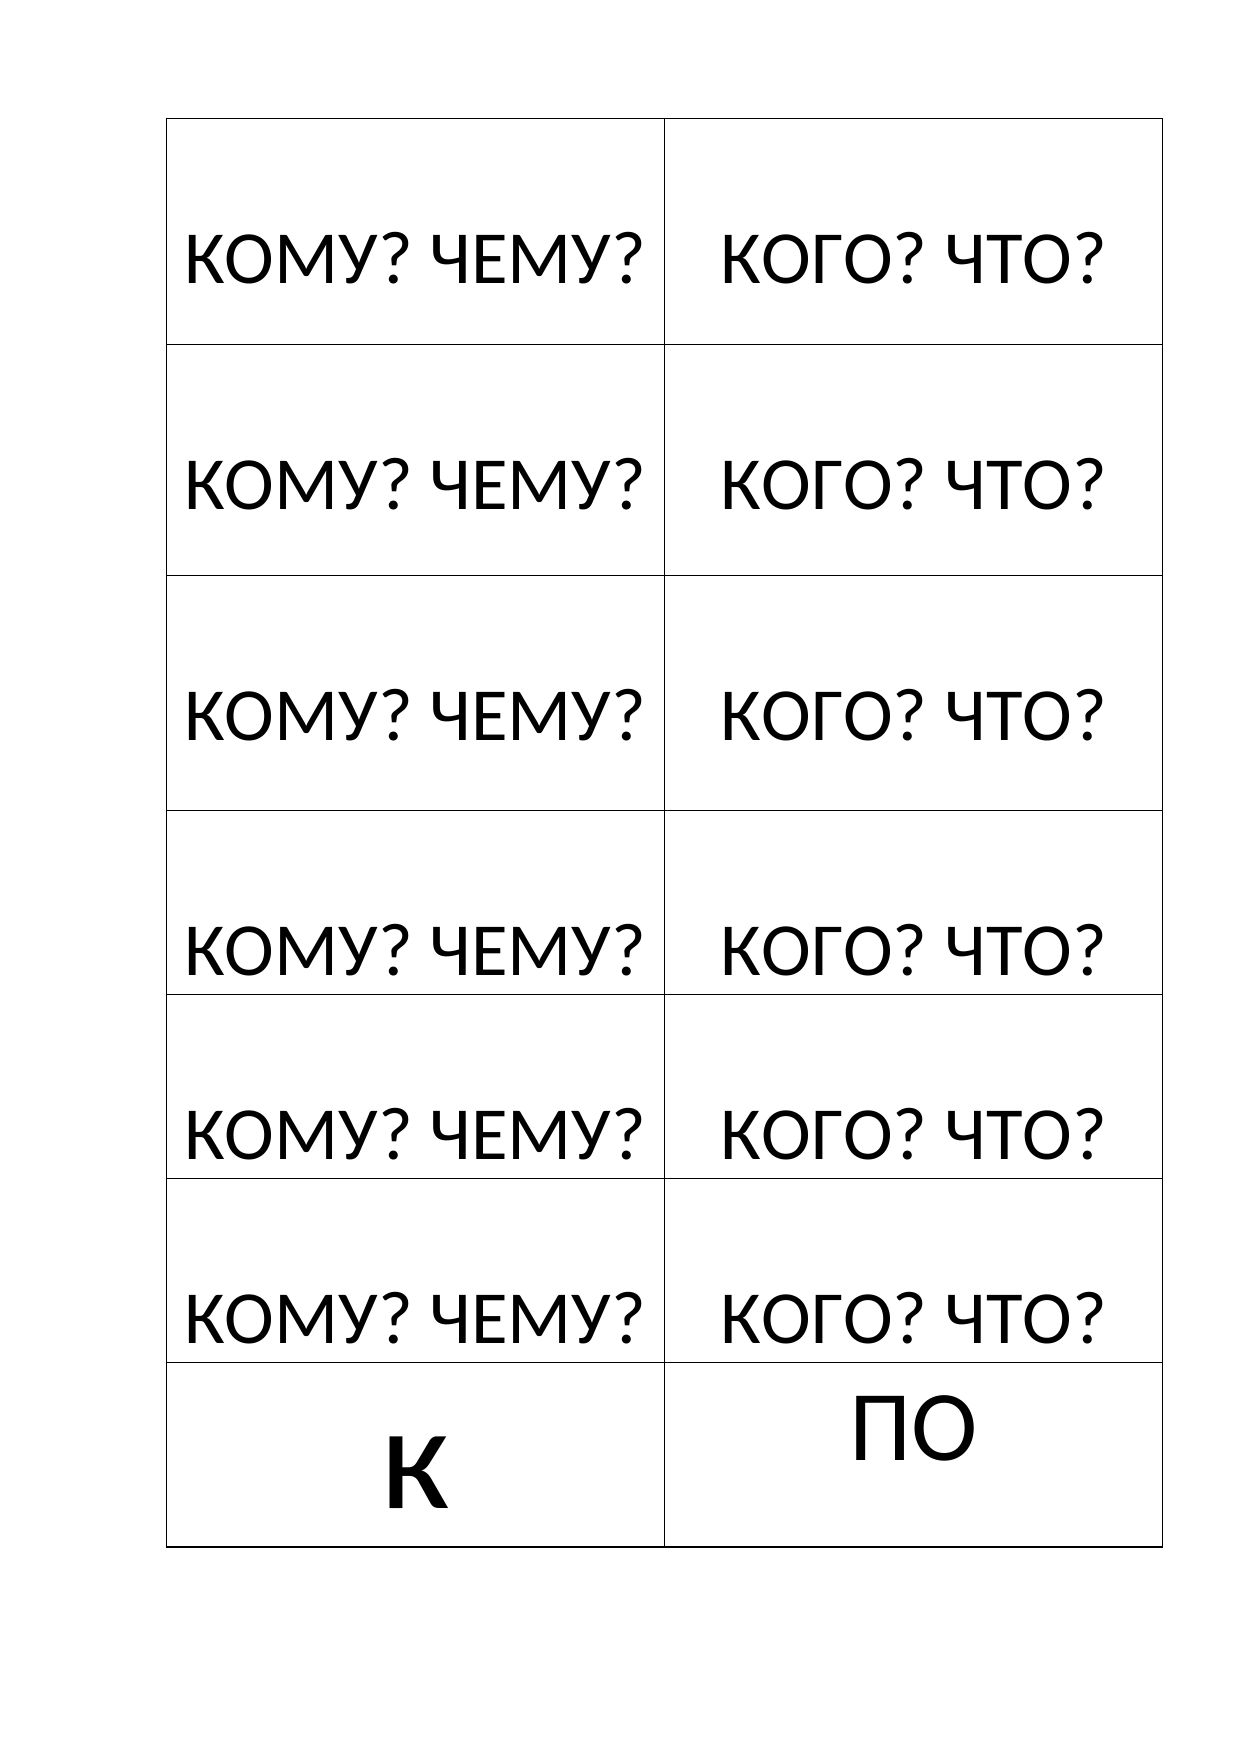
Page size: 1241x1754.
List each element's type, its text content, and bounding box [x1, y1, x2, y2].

table_cell КОМУ? ЧЕМУ? [167, 576, 664, 810]
table_cell КОГО? ЧТО? [665, 576, 1162, 810]
table_cell КОГО? ЧТО? [665, 811, 1162, 994]
table_cell КОГО? ЧТО? [665, 995, 1162, 1178]
table_cell КОМУ? ЧЕМУ? [167, 119, 664, 344]
table_cell КОМУ? ЧЕМУ? [167, 811, 664, 994]
table_cell ПО [665, 1363, 1162, 1546]
table_cell к [167, 1363, 664, 1546]
table_cell КОМУ? ЧЕМУ? [167, 1179, 664, 1362]
table_cell КОГО? ЧТО? [665, 345, 1162, 575]
table_cell КОМУ? ЧЕМУ? [167, 995, 664, 1178]
table_cell КОМУ? ЧЕМУ? [167, 345, 664, 575]
table_cell КОГО? ЧТО? [665, 119, 1162, 344]
table_cell КОГО? ЧТО? [665, 1179, 1162, 1362]
